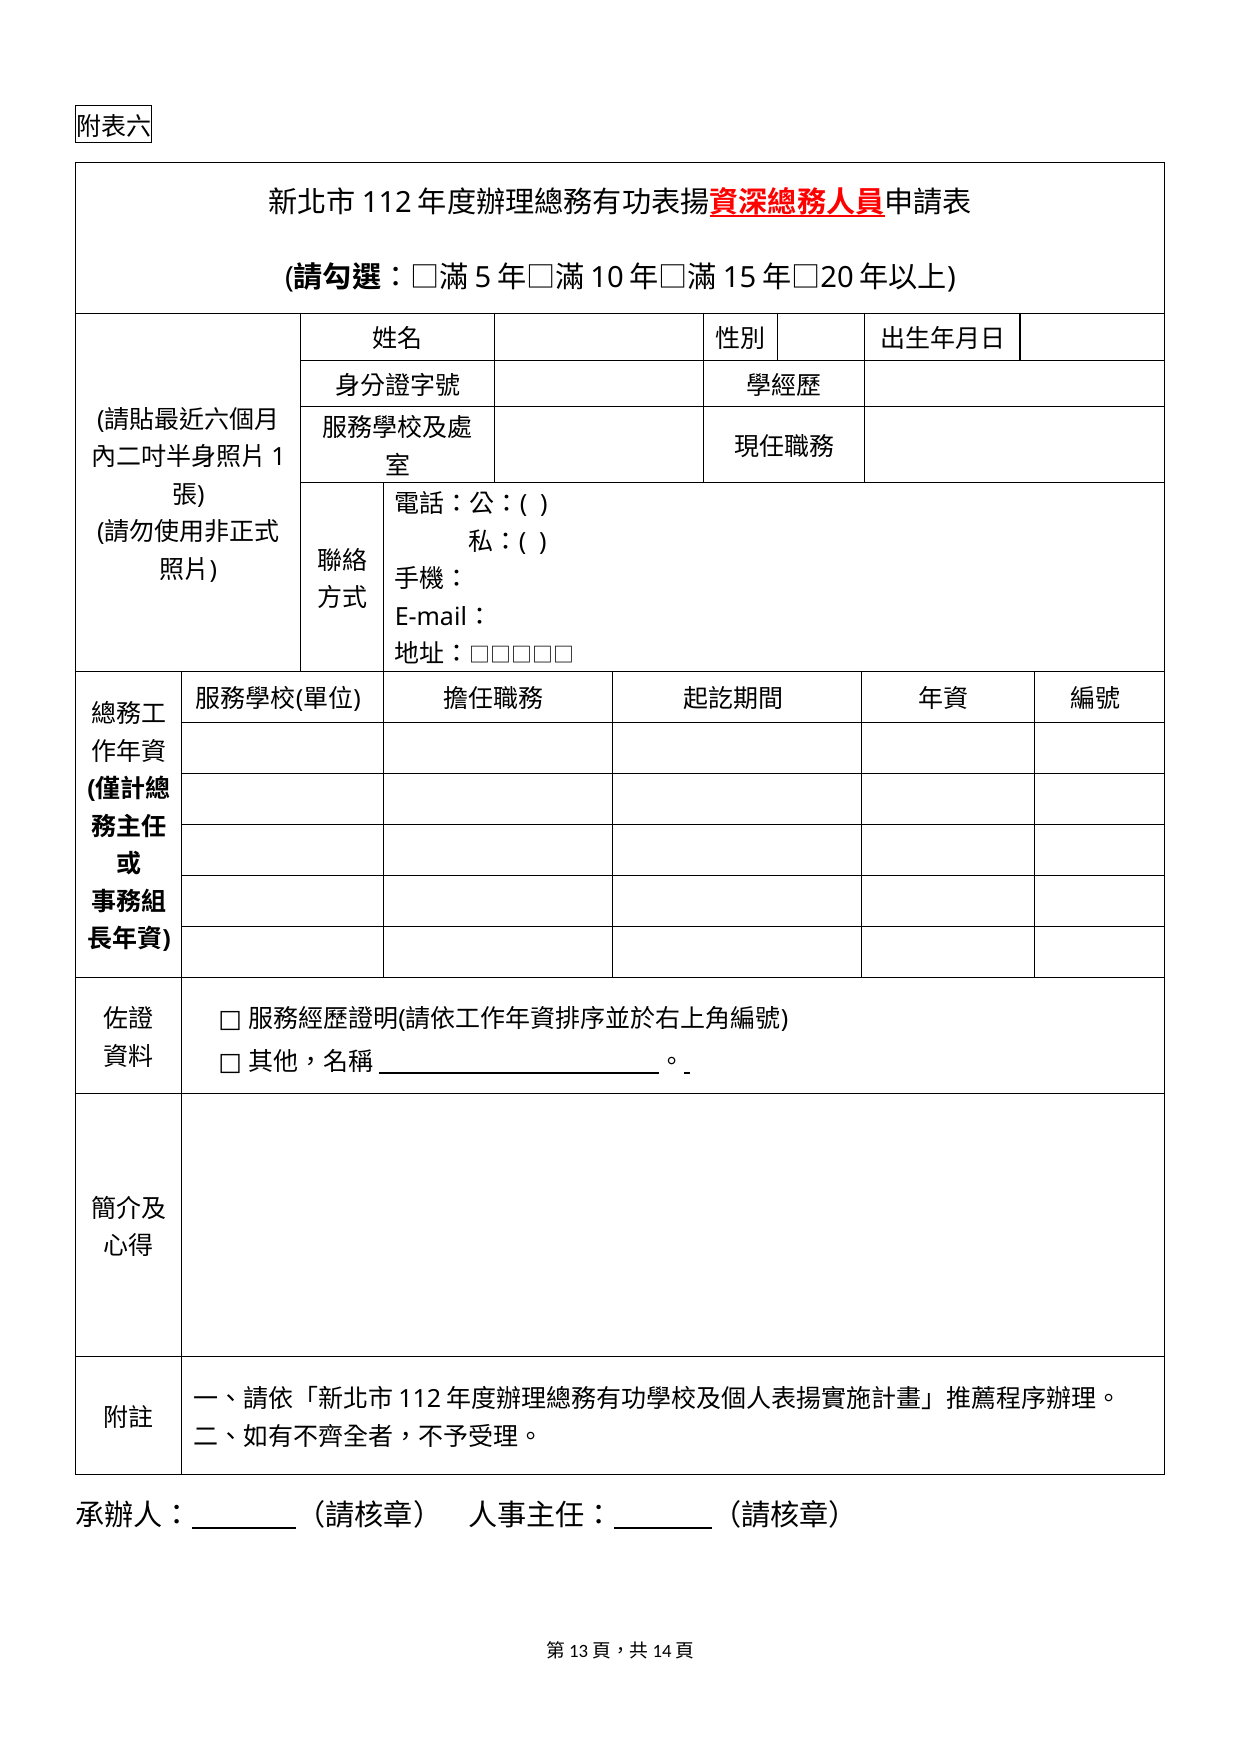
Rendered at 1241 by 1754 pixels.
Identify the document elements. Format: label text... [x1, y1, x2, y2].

table_cell 服務學校(單位) [182, 672, 383, 722]
table_cell [1035, 774, 1164, 824]
table_cell 服務學校及處室 [301, 407, 494, 482]
table_cell [862, 723, 1034, 773]
table_cell [862, 825, 1034, 875]
table_cell 擔任職務 [384, 672, 612, 722]
table_cell 出生年月日 [865, 314, 1019, 360]
table_header 新北市112年度辦理總務有功表揚資深總務人員申請表 (請勾選：□滿5年□滿10年□滿15年□20年以上) [76, 163, 1164, 313]
table_cell 一、請依「新北市112年度辦理總務有功學校及個人表揚實施計畫」推薦程序辦理。 二、如有不齊全者，不予受理。 [182, 1357, 1164, 1474]
text 承辦人： （請核章） 人事主任： （請核章） [75, 1475, 1165, 1550]
table_cell [613, 876, 861, 926]
table_cell [182, 723, 383, 773]
table_cell [182, 774, 383, 824]
table_cell 起訖期間 [613, 672, 861, 722]
table_cell 現任職務 [704, 407, 864, 482]
table_cell [1035, 723, 1164, 773]
table_cell 姓名 [301, 314, 494, 360]
table_cell [613, 774, 861, 824]
table_cell □ 服務經歷證明(請依工作年資排序並於右上角編號) □ 其他，名稱 。 [182, 978, 1164, 1093]
table_cell [495, 361, 703, 406]
table_cell [495, 407, 703, 482]
table_cell [1035, 876, 1164, 926]
table_cell [613, 825, 861, 875]
table_cell [384, 774, 612, 824]
table_cell [613, 927, 861, 977]
table_cell [778, 314, 864, 360]
table_cell [182, 1094, 1164, 1356]
table_cell (請貼最近六個月內二吋半身照片1張) (請勿使用非正式照片) [76, 314, 300, 671]
table_cell 附註 [76, 1357, 181, 1474]
table_cell [182, 825, 383, 875]
table_cell [384, 876, 612, 926]
table_cell [1021, 314, 1164, 360]
table_cell [182, 927, 383, 977]
table_cell 電話：公：( ) 私：( ) 手機： E-mail： 地址：□□□□□ [384, 483, 1164, 671]
table_cell 簡介及 心得 [76, 1094, 181, 1356]
table_cell 學經歷 [704, 361, 864, 406]
text 附表六 [75, 87, 1165, 162]
table_cell [384, 825, 612, 875]
table_cell [613, 723, 861, 773]
table_cell [1035, 927, 1164, 977]
table_cell [862, 927, 1034, 977]
table_cell [384, 927, 612, 977]
table_cell 聯絡 方式 [301, 483, 383, 671]
table_cell 佐證 資料 [76, 978, 181, 1093]
table_cell [862, 876, 1034, 926]
table_cell [865, 407, 1164, 482]
table_cell [182, 876, 383, 926]
table_cell 身分證字號 [301, 361, 494, 406]
table_cell [1035, 825, 1164, 875]
table_cell 總務工 作年資(僅計總務主任 或 事務組 長年資) [76, 672, 181, 977]
table_cell [495, 314, 703, 360]
table_cell [862, 774, 1034, 824]
table_cell [384, 723, 612, 773]
table_cell 性別 [704, 314, 777, 360]
table_cell 年資 [862, 672, 1034, 722]
table_cell 編號 [1035, 672, 1164, 722]
table_cell [865, 361, 1164, 406]
